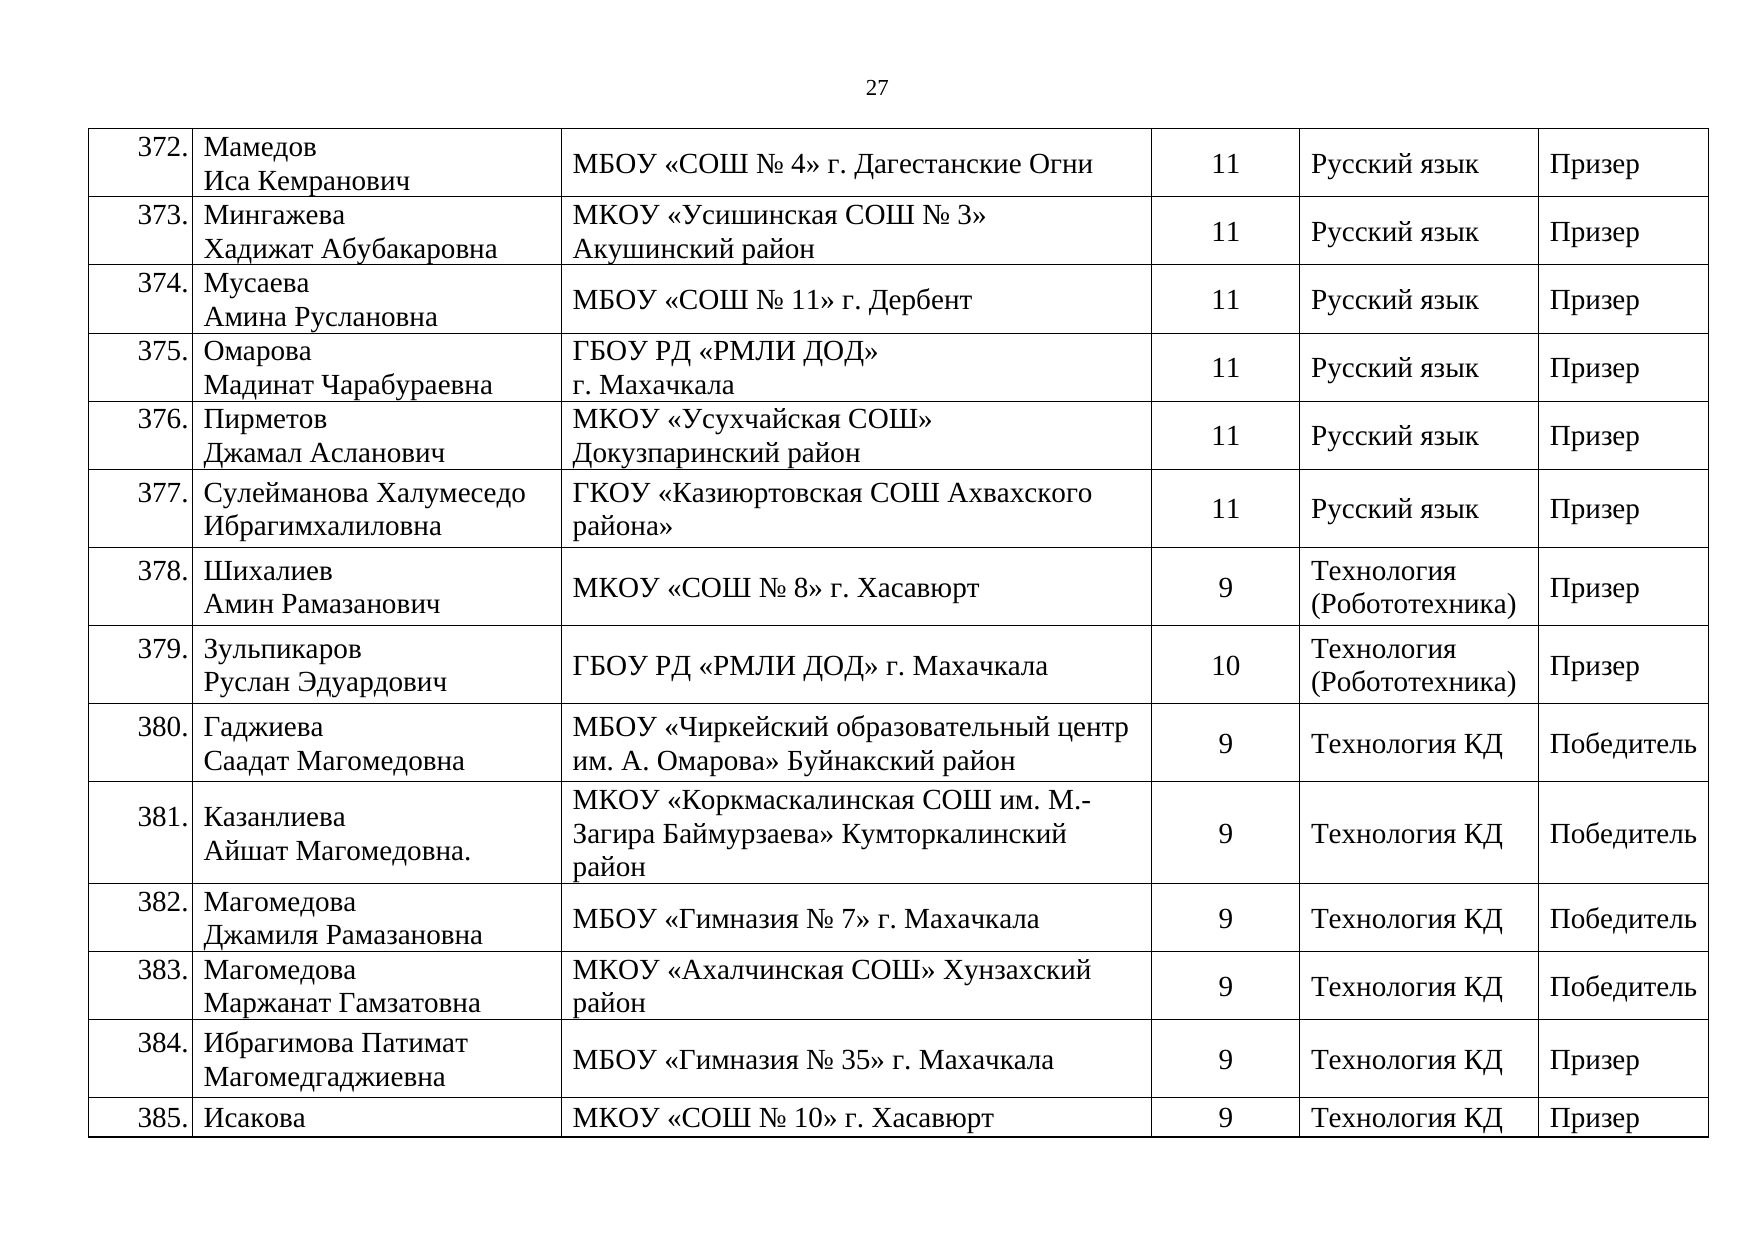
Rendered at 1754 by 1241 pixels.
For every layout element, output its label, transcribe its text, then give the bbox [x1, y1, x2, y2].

table_cell Призер [1539, 1098, 1708, 1136]
table_cell Гаджиева Саадат Магомедовна [193, 704, 561, 781]
table_cell [89, 1020, 192, 1097]
table_cell Призер [1539, 334, 1708, 401]
table_cell Технология КД [1300, 884, 1538, 951]
table_cell 11 [1152, 129, 1299, 196]
table_cell 9 [1152, 952, 1299, 1019]
table_cell Магомедова Маржанат Гамзатовна [193, 952, 561, 1019]
table_cell [89, 548, 192, 625]
table_cell Ибрагимова Патимат Магомедгаджиевна [193, 1020, 561, 1097]
table_cell Русский язык [1300, 265, 1538, 332]
table_cell Мусаева Амина Руслановна [193, 265, 561, 332]
table_cell Призер [1539, 470, 1708, 547]
table_cell [89, 884, 192, 951]
table_cell Технология КД [1300, 782, 1538, 883]
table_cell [562, 1098, 1151, 1136]
table_cell Призер [1539, 402, 1708, 469]
table_cell Технология КД [1300, 1020, 1538, 1097]
table_cell [89, 704, 192, 781]
table_cell Победитель [1539, 952, 1708, 1019]
table_cell Омарова Мадинат Чарабураевна [193, 334, 561, 401]
table_cell Технология КД [1300, 1098, 1538, 1136]
table_cell МКОУ «СОШ № 8» г. Хасавюрт [562, 548, 1151, 625]
table_cell [89, 952, 192, 1019]
table_cell 9 [1152, 884, 1299, 951]
table_cell МКОУ «Коркмаскалинская СОШ им. М.- Загира Баймурзаева» Кумторкалинский район [562, 782, 1151, 883]
table_cell Технология (Робототехника) [1300, 626, 1538, 703]
table_cell Казанлиева Айшат Магомедовна. [193, 782, 561, 883]
table_cell [89, 197, 192, 264]
table_cell МКОУ «Усухчайская СОШ» Докузпаринский район [562, 402, 1151, 469]
table_cell Призер [1539, 265, 1708, 332]
table_cell Призер [1539, 197, 1708, 264]
table_cell Победитель [1539, 704, 1708, 781]
table_cell 11 [1152, 197, 1299, 264]
table_cell Шихалиев Амин Рамазанович [193, 548, 561, 625]
table_cell МБОУ «СОШ № 4» г. Дагестанские Огни [562, 129, 1151, 196]
table_cell 11 [1152, 470, 1299, 547]
table_cell МКОУ «Усишинская СОШ № 3» Акушинский район [562, 197, 1151, 264]
table_cell [89, 782, 192, 883]
table_cell 9 [1152, 1098, 1299, 1136]
table_cell Призер [1539, 129, 1708, 196]
table_cell Мамедов Иса Кемранович [193, 129, 561, 196]
table_cell МБОУ «Гимназия № 7» г. Махачкала [562, 884, 1151, 951]
table_cell 9 [1152, 1020, 1299, 1097]
table_cell Технология (Робототехника) [1300, 548, 1538, 625]
table_cell [89, 626, 192, 703]
table_cell Русский язык [1300, 334, 1538, 401]
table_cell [193, 1098, 561, 1136]
table_cell Русский язык [1300, 402, 1538, 469]
table_cell МКОУ «Ахалчинская СОШ» Хунзахский район [562, 952, 1151, 1019]
table_cell Русский язык [1300, 129, 1538, 196]
table_cell Технология КД [1300, 952, 1538, 1019]
table_cell Мингажева Хадижат Абубакаровна [193, 197, 561, 264]
table_cell 11 [1152, 334, 1299, 401]
table_cell 9 [1152, 548, 1299, 625]
table_cell ГКОУ «Казиюртовская СОШ Ахвахского района» [562, 470, 1151, 547]
table_cell 11 [1152, 265, 1299, 332]
table_cell МБОУ «СОШ № 11» г. Дербент [562, 265, 1151, 332]
table_cell МБОУ «Гимназия № 35» г. Махачкала [562, 1020, 1151, 1097]
table_cell Магомедова Джамиля Рамазановна [193, 884, 561, 951]
table_cell Призер [1539, 548, 1708, 625]
table_cell 10 [1152, 626, 1299, 703]
table_cell [89, 1098, 192, 1136]
table_cell Победитель [1539, 782, 1708, 883]
table_cell Русский язык [1300, 470, 1538, 547]
table_cell Пирметов Джамал Асланович [193, 402, 561, 469]
table_cell Технология КД [1300, 704, 1538, 781]
table_cell Призер [1539, 626, 1708, 703]
table_cell Победитель [1539, 884, 1708, 951]
table_cell [89, 470, 192, 547]
table_cell Русский язык [1300, 197, 1538, 264]
table_cell ГБОУ РД «РМЛИ ДОД» г. Махачкала [562, 626, 1151, 703]
table_cell 9 [1152, 704, 1299, 781]
table_cell Призер [1539, 1020, 1708, 1097]
table_cell Сулейманова Халумеседо Ибрагимхалиловна [193, 470, 561, 547]
table_cell МБОУ «Чиркейский образовательный центр им. А. Омарова» Буйнакский район [562, 704, 1151, 781]
table_cell Зульпикаров Руслан Эдуардович [193, 626, 561, 703]
table_cell [89, 265, 192, 332]
table_cell ГБОУ РД «РМЛИ ДОД» г. Махачкала [562, 334, 1151, 401]
table_cell 11 [1152, 402, 1299, 469]
table_cell 9 [1152, 782, 1299, 883]
table_cell [89, 402, 192, 469]
table_cell [89, 334, 192, 401]
table_cell [89, 129, 192, 196]
